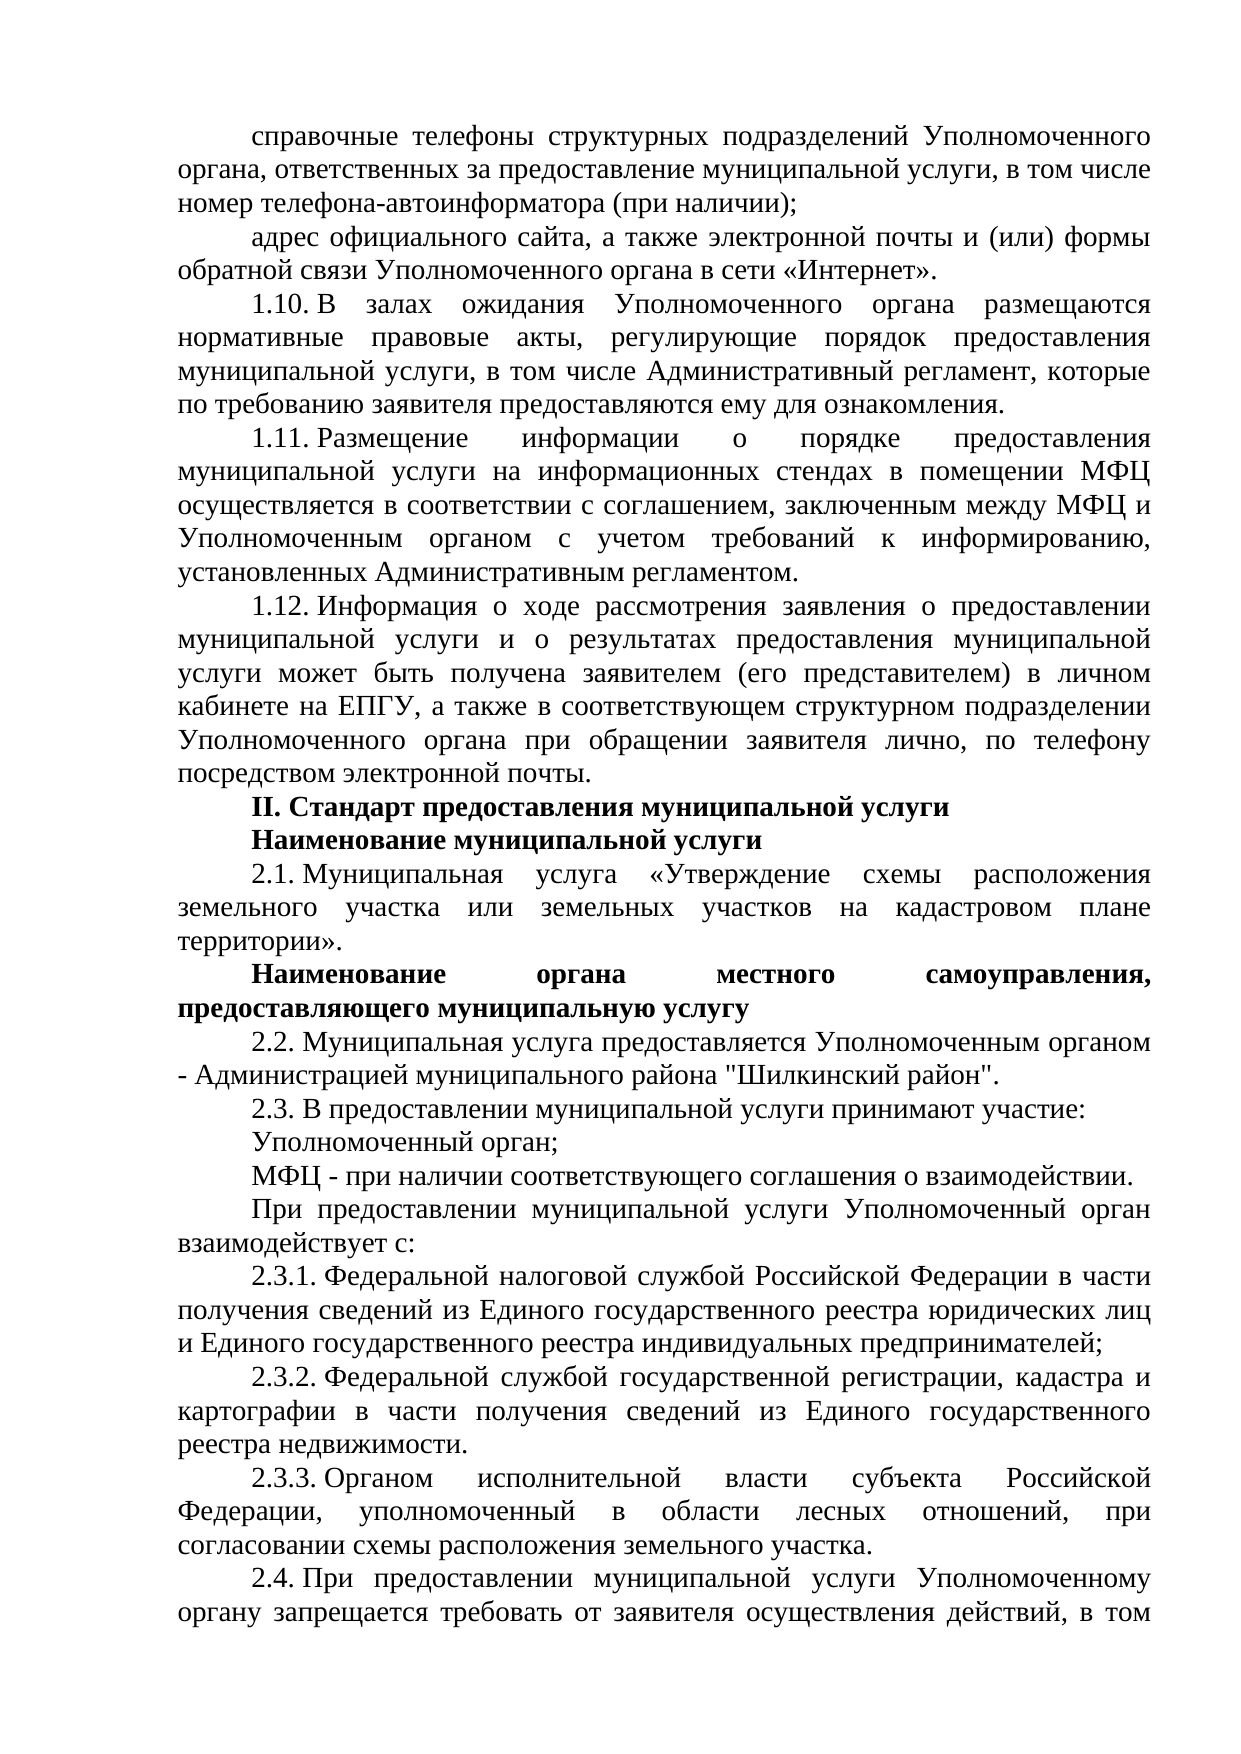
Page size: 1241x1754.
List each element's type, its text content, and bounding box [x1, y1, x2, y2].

text 1.11. Размещение информации о порядке предоставления муниципальной услуги на информационных стендах в помещении МФЦ осуществляется в соответствии с соглашением, заключенным между МФЦ и Уполномоченным органом с учетом требований к информированию, установленных Административным регламентом. [177, 420, 1152, 588]
text 2.3.3. Органом исполнительной власти субъекта Российской Федерации, уполномоченный в области лесных отношений, при согласовании схемы расположения земельного участка. [177, 1460, 1152, 1560]
text Наименование органа местного самоуправления, предоставляющего муниципальную услугу [177, 957, 1152, 1024]
text МФЦ - при наличии соответствующего соглашения о взаимодействии. [177, 1158, 1152, 1191]
text адрес официального сайта, а также электронной почты и (или) формы обратной связи Уполномоченного органа в сети «Интернет». [177, 219, 1152, 286]
text При предоставлении муниципальной услуги Уполномоченный орган взаимодействует с: [177, 1191, 1152, 1258]
text 1.10. В залах ожидания Уполномоченного органа размещаются нормативные правовые акты, регулирующие порядок предоставления муниципальной услуги, в том числе Административный регламент, которые по требованию заявителя предоставляются ему для ознакомления. [177, 286, 1152, 420]
text Наименование муниципальной услуги [177, 822, 1152, 856]
text Уполномоченный орган; [177, 1124, 1152, 1158]
text 1.12. Информация о ходе рассмотрения заявления о предоставлении муниципальной услуги и о результатах предоставления муниципальной услуги может быть получена заявителем (его представителем) в личном кабинете на ЕПГУ, а также в соответствующем структурном подразделении Уполномоченного органа при обращении заявителя лично, по телефону посредством электронной почты. [177, 588, 1152, 789]
text 2.3. В предоставлении муниципальной услуги принимают участие: [177, 1091, 1152, 1124]
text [177, 1560, 1152, 1627]
text II. Стандарт предоставления муниципальной услуги [177, 789, 1152, 822]
text 2.2. Муниципальная услуга предоставляется Уполномоченным органом - Администрацией муниципального района "Шилкинский район". [177, 1024, 1152, 1091]
text 2.3.1. Федеральной налоговой службой Российской Федерации в части получения сведений из Единого государственного реестра юридических лиц и Единого государственного реестра индивидуальных предпринимателей; [177, 1258, 1152, 1359]
text 2.3.2. Федеральной службой государственной регистрации, кадастра и картографии в части получения сведений из Единого государственного реестра недвижимости. [177, 1359, 1152, 1460]
text 2.1. Муниципальная услуга «Утверждение схемы расположения земельного участка или земельных участков на кадастровом плане территории». [177, 856, 1152, 957]
text справочные телефоны структурных подразделений Уполномоченного органа, ответственных за предоставление муниципальной услуги, в том числе номер телефона-автоинформатора (при наличии); [177, 118, 1152, 219]
